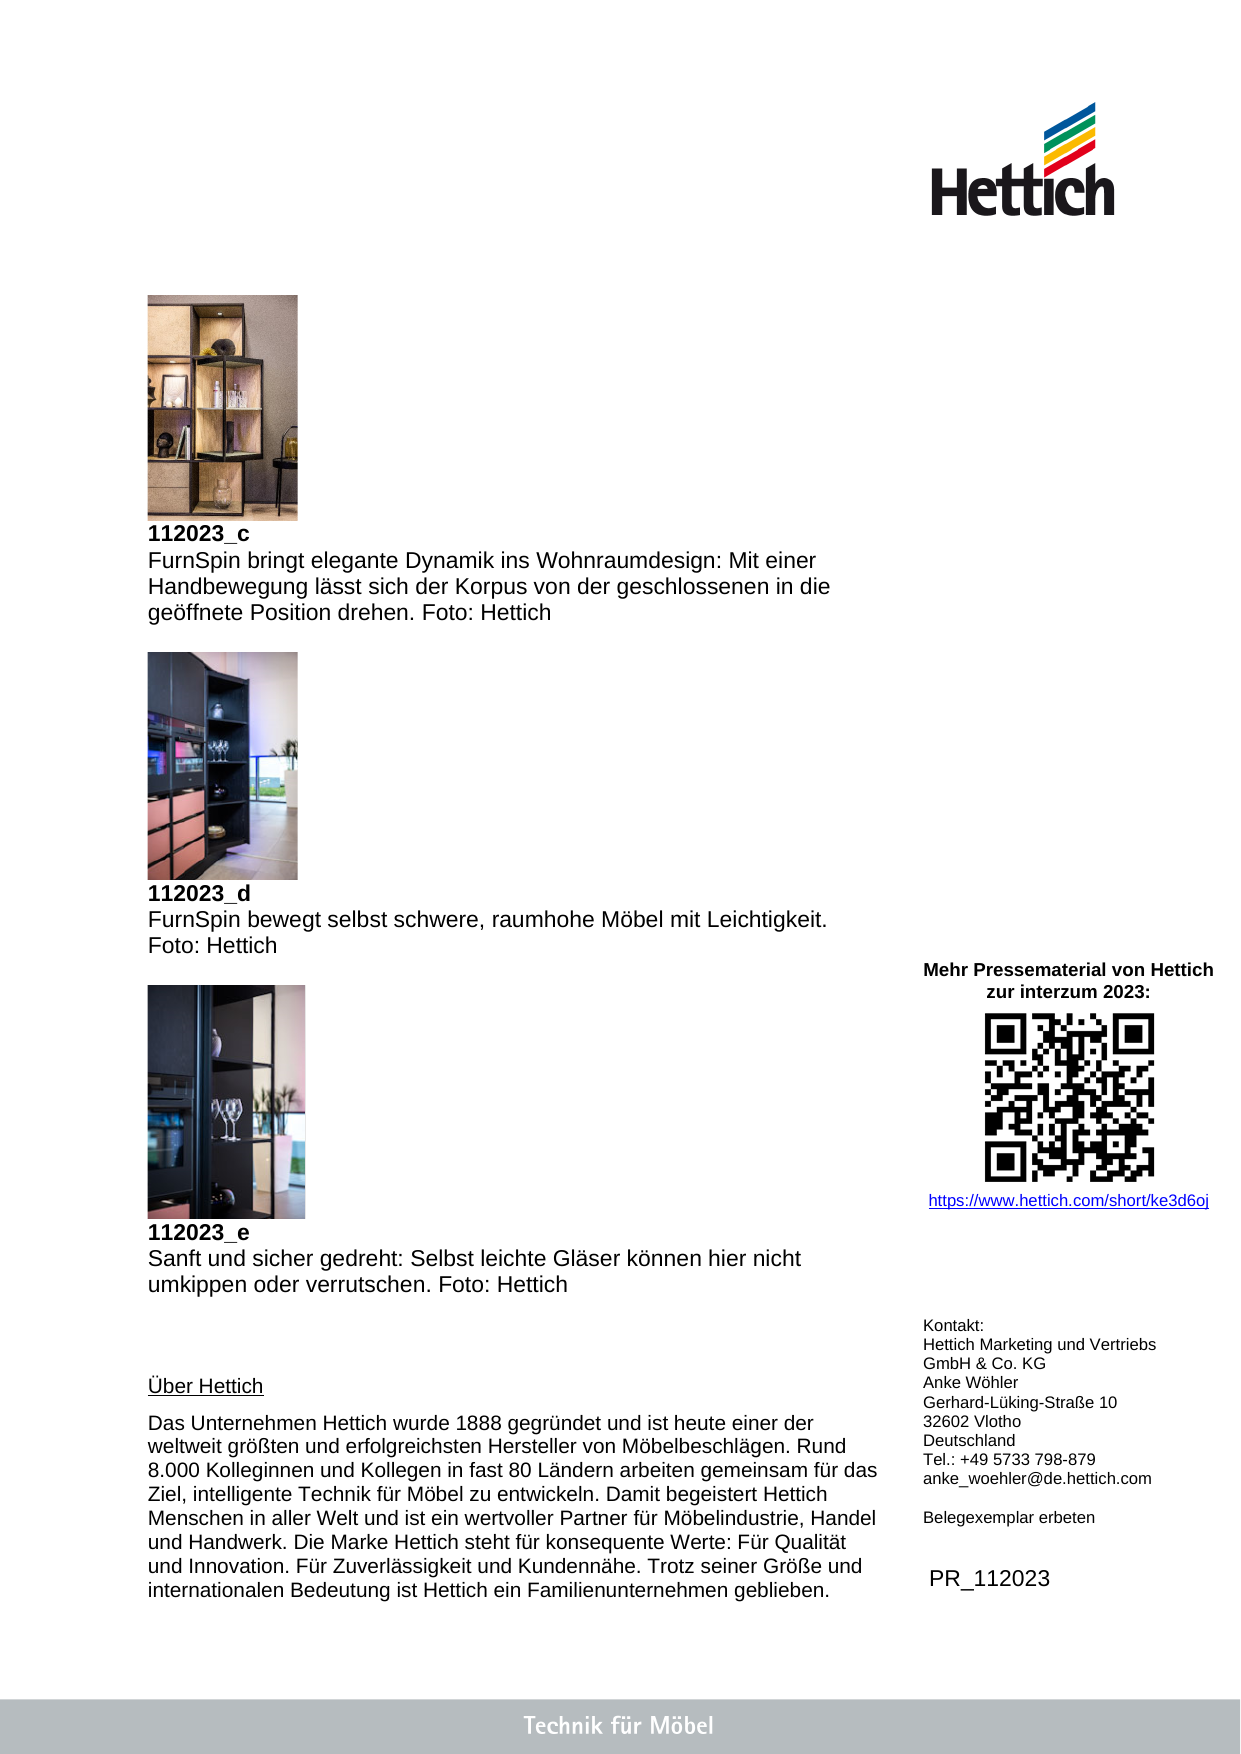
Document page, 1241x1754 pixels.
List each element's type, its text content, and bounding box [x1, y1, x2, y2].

text Sanft und sicher gedreht: Selbst leichte Gläser können hier nicht umkippen oder verrutschen. Foto: Hettich [148, 1245, 886, 1298]
picture [147, 985, 306, 1219]
text FurnSpin bewegt selbst schwere, raumhohe Möbel mit Leichtigkeit. Foto: Hettich [148, 906, 886, 958]
picture [0, 21, 1239, 278]
picture [0, 1636, 1241, 1754]
text 112023_d [148, 879, 886, 906]
text Über Hettich [148, 1374, 886, 1398]
text FurnSpin bringt elegante Dynamik ins Wohnraumdesign: Mit einer Handbewegung lässt sich der Korpus von der geschlossenen in die geöffnete Position drehen. Foto: Hettich [148, 547, 886, 626]
picture [147, 652, 298, 880]
picture [147, 295, 298, 521]
text 112023_c [148, 520, 886, 547]
text 112023_e [148, 1219, 886, 1245]
